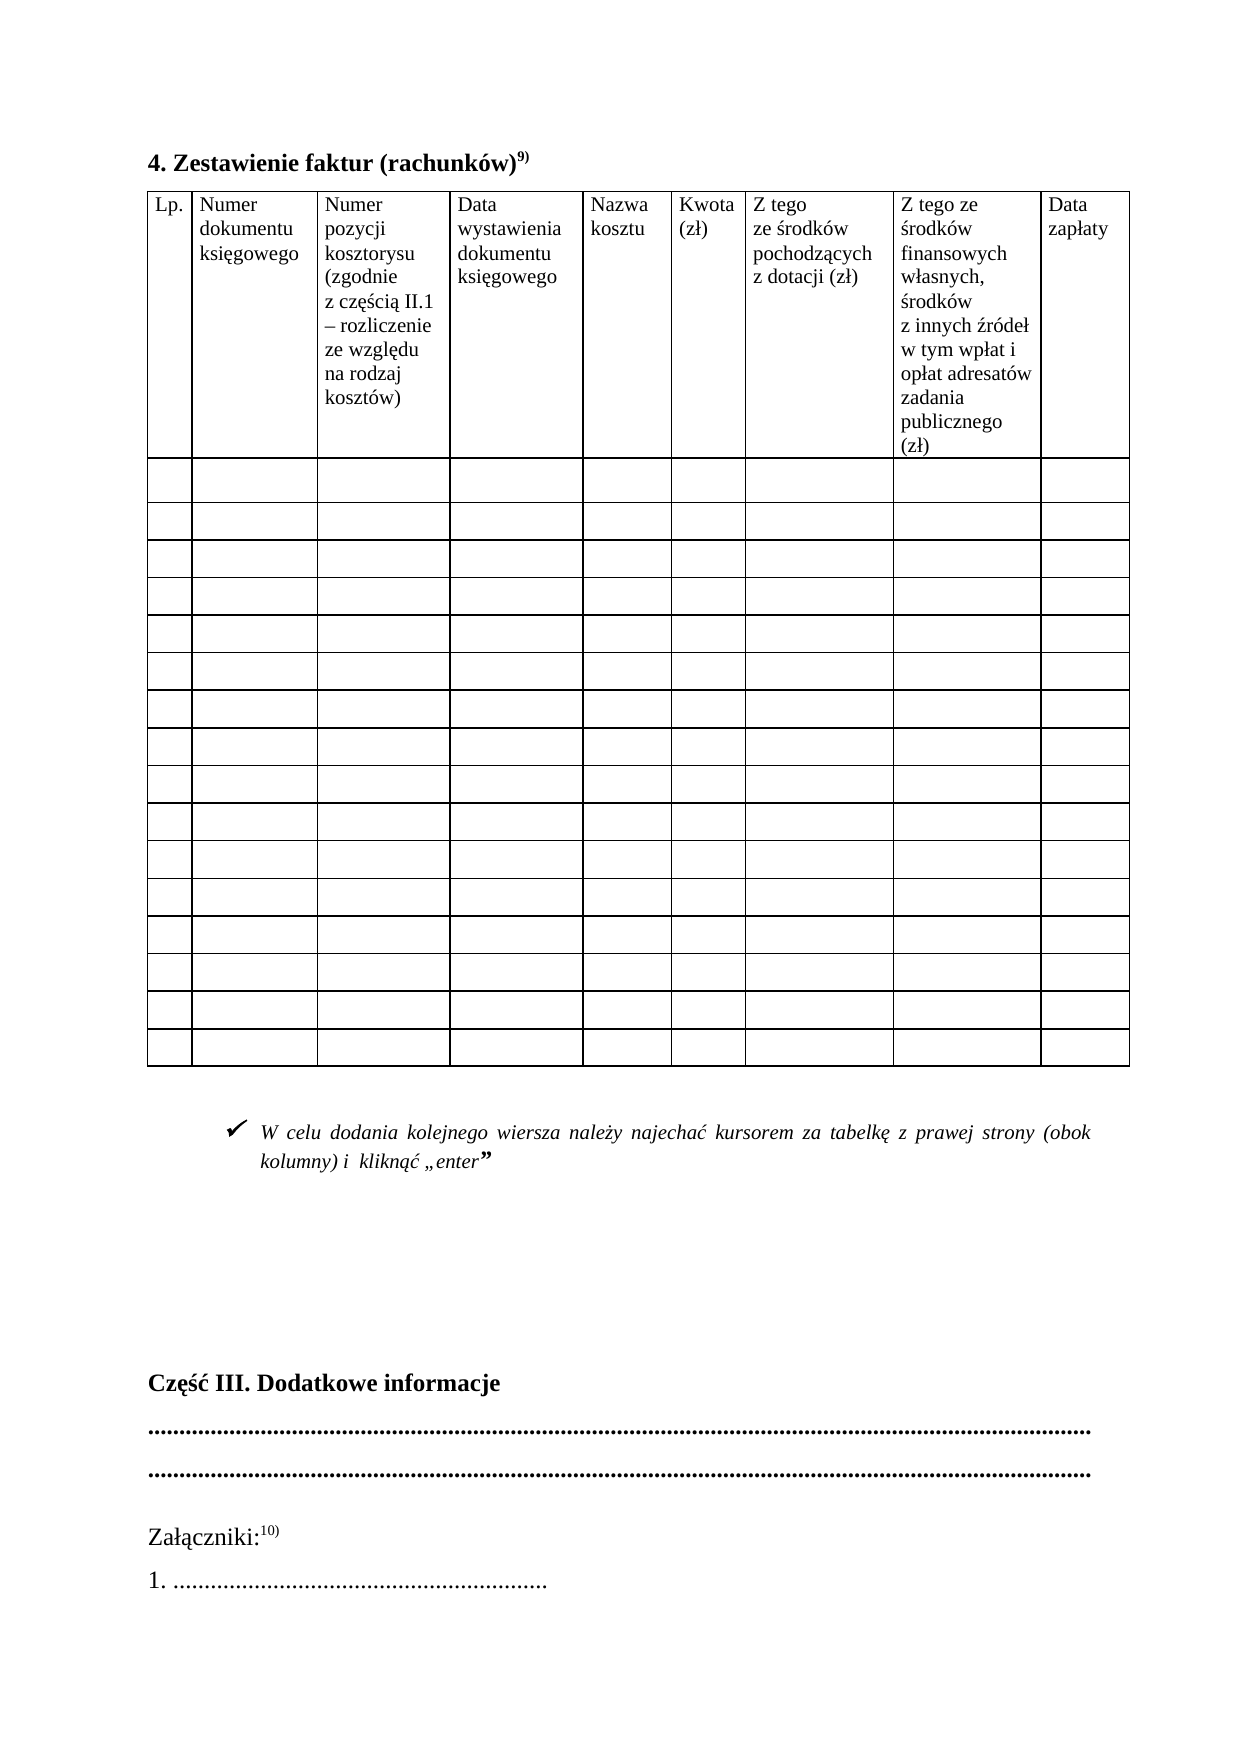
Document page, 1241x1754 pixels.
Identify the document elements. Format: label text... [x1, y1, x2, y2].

table_cell [1042, 541, 1129, 577]
table_cell [193, 503, 317, 539]
table_cell [746, 879, 893, 915]
table_cell [746, 459, 893, 501]
table_cell [672, 766, 745, 802]
table_cell [746, 691, 893, 727]
table_cell [318, 653, 449, 689]
table_cell [1042, 653, 1129, 689]
table_cell [148, 653, 191, 689]
table_cell [193, 578, 317, 614]
table_cell [148, 841, 191, 877]
table_cell [148, 1030, 191, 1065]
table_cell [672, 954, 745, 990]
table_cell [746, 729, 893, 764]
table_header Lp. [148, 192, 191, 457]
table_cell [1042, 917, 1129, 953]
table_cell [1042, 691, 1129, 727]
table_cell [584, 578, 671, 614]
table_cell [148, 992, 191, 1028]
table_cell [318, 691, 449, 727]
text 4. Zestawienie faktur (rachunków)9) [148, 148, 1093, 176]
table_cell [193, 616, 317, 652]
table_cell [148, 503, 191, 539]
table_cell [894, 459, 1040, 501]
table_cell [672, 541, 745, 577]
text 1. ............................................................ [148, 1565, 1093, 1594]
table_cell [451, 841, 582, 877]
table_cell [451, 1030, 582, 1065]
table_cell [148, 766, 191, 802]
table_cell [746, 841, 893, 877]
table_cell [451, 653, 582, 689]
table_cell [894, 841, 1040, 877]
table_cell [193, 691, 317, 727]
table_cell [672, 578, 745, 614]
table_cell [894, 917, 1040, 953]
table_cell [584, 459, 671, 501]
table_cell [148, 954, 191, 990]
table_cell [451, 691, 582, 727]
table_cell [894, 653, 1040, 689]
table_cell [584, 616, 671, 652]
table_cell [193, 541, 317, 577]
table_cell [318, 1030, 449, 1065]
table_cell [672, 992, 745, 1028]
table_cell [584, 804, 671, 840]
table_cell [894, 691, 1040, 727]
table_header Numer dokumentu księgowego [193, 192, 317, 457]
table_cell [672, 616, 745, 652]
table_cell [451, 766, 582, 802]
text Załączniki:10) [148, 1522, 1093, 1551]
table_cell [451, 503, 582, 539]
table_cell [318, 541, 449, 577]
table_cell [672, 879, 745, 915]
table_header Z tego ze środków pochodzących z dotacji (zł) [746, 192, 893, 457]
table_header Kwota (zł) [672, 192, 745, 457]
table_cell [894, 729, 1040, 764]
table_cell [894, 804, 1040, 840]
table_cell [193, 459, 317, 501]
table_cell [894, 1030, 1040, 1065]
table_cell [451, 879, 582, 915]
table_cell [1042, 578, 1129, 614]
table_cell [584, 503, 671, 539]
table_cell [894, 954, 1040, 990]
table_cell [318, 954, 449, 990]
table_cell [193, 879, 317, 915]
table_cell [148, 691, 191, 727]
table_cell [1042, 841, 1129, 877]
table_cell [1042, 804, 1129, 840]
table_cell [193, 653, 317, 689]
table_cell [318, 917, 449, 953]
table_cell [746, 1030, 893, 1065]
table_cell [193, 766, 317, 802]
table_cell [193, 841, 317, 877]
table_cell [894, 578, 1040, 614]
table_cell [1042, 616, 1129, 652]
table_cell [584, 729, 671, 764]
table_cell [451, 917, 582, 953]
table_cell [1042, 1030, 1129, 1065]
table_cell [148, 729, 191, 764]
table_cell [451, 578, 582, 614]
table_cell [746, 616, 893, 652]
table_cell [672, 1030, 745, 1065]
table_cell [148, 459, 191, 501]
list W celu dodania kolejnego wiersza należy najechać kursorem za tabelkę z prawej strony (obok kolumny) i kliknąć „enter” [223, 1120, 1093, 1173]
table_cell [672, 459, 745, 501]
table_header Z tego ze środków finansowych własnych, środków z innych źródeł w tym wpłat i opłat adresatów zadania publicznego (zł) [894, 192, 1040, 457]
table_cell [451, 729, 582, 764]
table_cell [746, 992, 893, 1028]
table_cell [193, 1030, 317, 1065]
table_cell [584, 954, 671, 990]
table_cell [318, 841, 449, 877]
text Część III. Dodatkowe informacje [148, 1368, 1093, 1396]
table_cell [148, 616, 191, 652]
table_cell [746, 541, 893, 577]
table_cell [584, 691, 671, 727]
table_cell [193, 992, 317, 1028]
table_cell [894, 541, 1040, 577]
table_cell [584, 992, 671, 1028]
table_cell [193, 729, 317, 764]
table_cell [1042, 992, 1129, 1028]
table_cell [746, 653, 893, 689]
table_cell [746, 578, 893, 614]
table_cell [318, 766, 449, 802]
table_cell [672, 804, 745, 840]
table_cell [148, 541, 191, 577]
table_cell [451, 992, 582, 1028]
table_cell [746, 766, 893, 802]
table_cell [672, 729, 745, 764]
table_header Nazwa kosztu [584, 192, 671, 457]
table_cell [584, 1030, 671, 1065]
text .............................................................................................................................................................................................................................................................................................................. [148, 1411, 1093, 1483]
table_cell [451, 616, 582, 652]
table_cell [894, 766, 1040, 802]
table_cell [1042, 766, 1129, 802]
table_cell [894, 616, 1040, 652]
table_cell [193, 917, 317, 953]
table_cell [894, 879, 1040, 915]
table_cell [193, 954, 317, 990]
table_cell [318, 804, 449, 840]
table_cell [584, 917, 671, 953]
table_cell [584, 879, 671, 915]
table_cell [894, 503, 1040, 539]
table_cell [672, 841, 745, 877]
table_cell [318, 459, 449, 501]
table_cell [148, 879, 191, 915]
table_cell [318, 616, 449, 652]
table_cell [1042, 503, 1129, 539]
table_cell [746, 954, 893, 990]
table_cell [584, 841, 671, 877]
table_cell [746, 804, 893, 840]
table_cell [318, 992, 449, 1028]
table_cell [451, 459, 582, 501]
table_cell [1042, 459, 1129, 501]
table_cell [672, 503, 745, 539]
table_cell [1042, 954, 1129, 990]
table_header Data zapłaty [1042, 192, 1129, 457]
table_header Numer pozycji kosztorysu (zgodnie z częścią II.1 – rozliczenie ze względu na rodzaj kosztów) [318, 192, 449, 457]
table_cell [318, 729, 449, 764]
table_cell [746, 503, 893, 539]
table_cell [451, 954, 582, 990]
table_cell [894, 992, 1040, 1028]
table_cell [318, 503, 449, 539]
table_cell [1042, 729, 1129, 764]
table_cell [148, 578, 191, 614]
table_cell [148, 917, 191, 953]
table_cell [672, 691, 745, 727]
table_cell [584, 653, 671, 689]
table_cell [672, 917, 745, 953]
table_header Data wystawienia dokumentu księgowego [451, 192, 582, 457]
table_cell [318, 578, 449, 614]
table_cell [193, 804, 317, 840]
table_cell [1042, 879, 1129, 915]
table_cell [148, 804, 191, 840]
table_cell [584, 541, 671, 577]
table_cell [318, 879, 449, 915]
table_cell [451, 804, 582, 840]
table_cell [672, 653, 745, 689]
table_cell [746, 917, 893, 953]
table_cell [451, 541, 582, 577]
table_cell [584, 766, 671, 802]
